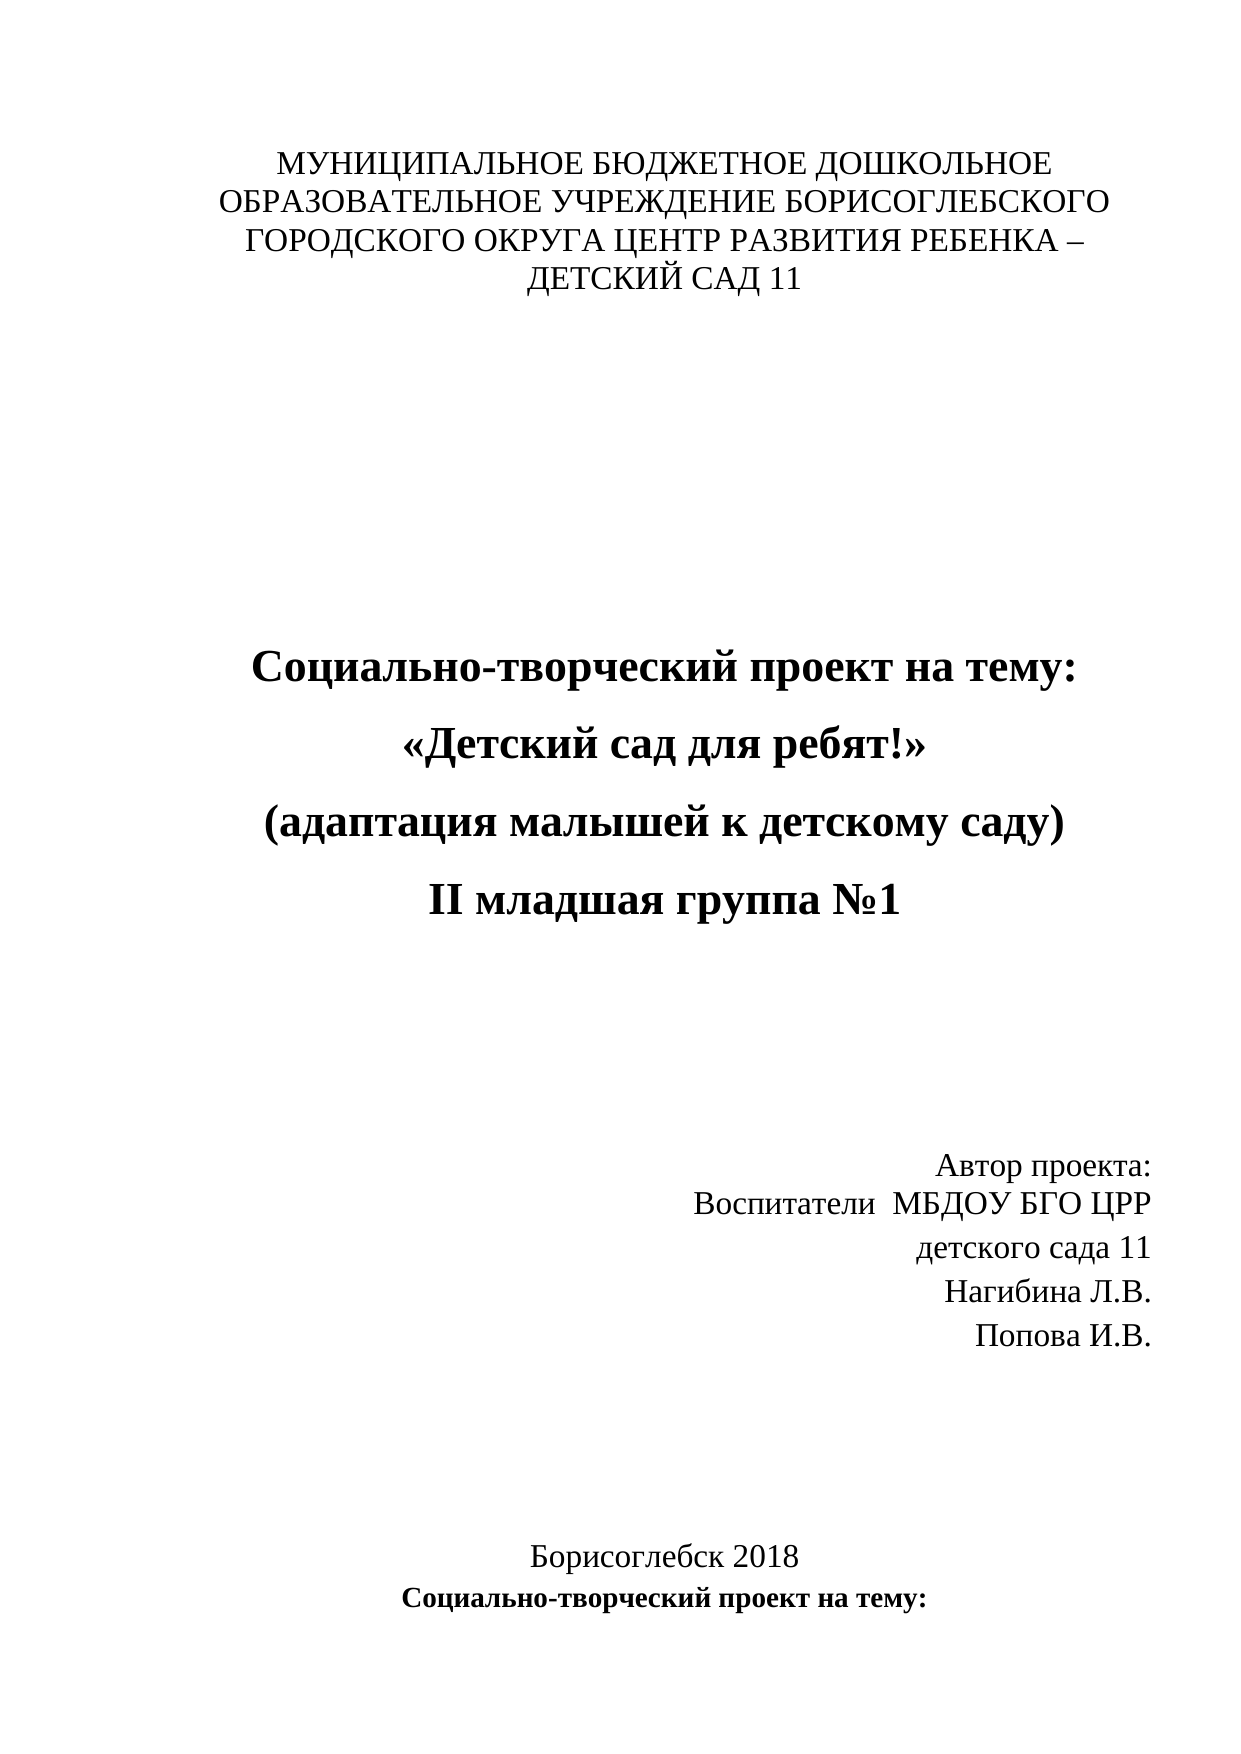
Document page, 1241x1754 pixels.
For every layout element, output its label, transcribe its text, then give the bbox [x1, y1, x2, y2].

text МУНИЦИПАЛЬНОЕ БЮДЖЕТНОЕ ДОШКОЛЬНОЕ ОБРАЗОВАТЕЛЬНОЕ УЧРЕЖДЕНИЕ БОРИСОГЛЕБСКОГО ГОРОДСКОГО ОКРУГА ЦЕНТР РАЗВИТИЯ РЕБЕНКА – ДЕТСКИЙ САД 11 [177, 143, 1152, 296]
text Борисоглебск 2018 [177, 1536, 1152, 1574]
text Попова И.В. [177, 1316, 1152, 1354]
text Нагибина Л.В. [177, 1271, 1152, 1310]
text «Детский сад для ребят!» [177, 716, 1152, 768]
text (адаптация малышей к детскому саду) [177, 793, 1152, 846]
text детского сада 11 [177, 1227, 1152, 1266]
text Автор проекта: [177, 1145, 1152, 1183]
text II младшая группа №1 [177, 871, 1152, 924]
text Социально-творческий проект на тему: [177, 638, 1152, 691]
text Социально-творческий проект на тему: [177, 1580, 1152, 1613]
text Воспитатели МБДОУ БГО ЦРР [177, 1183, 1152, 1222]
